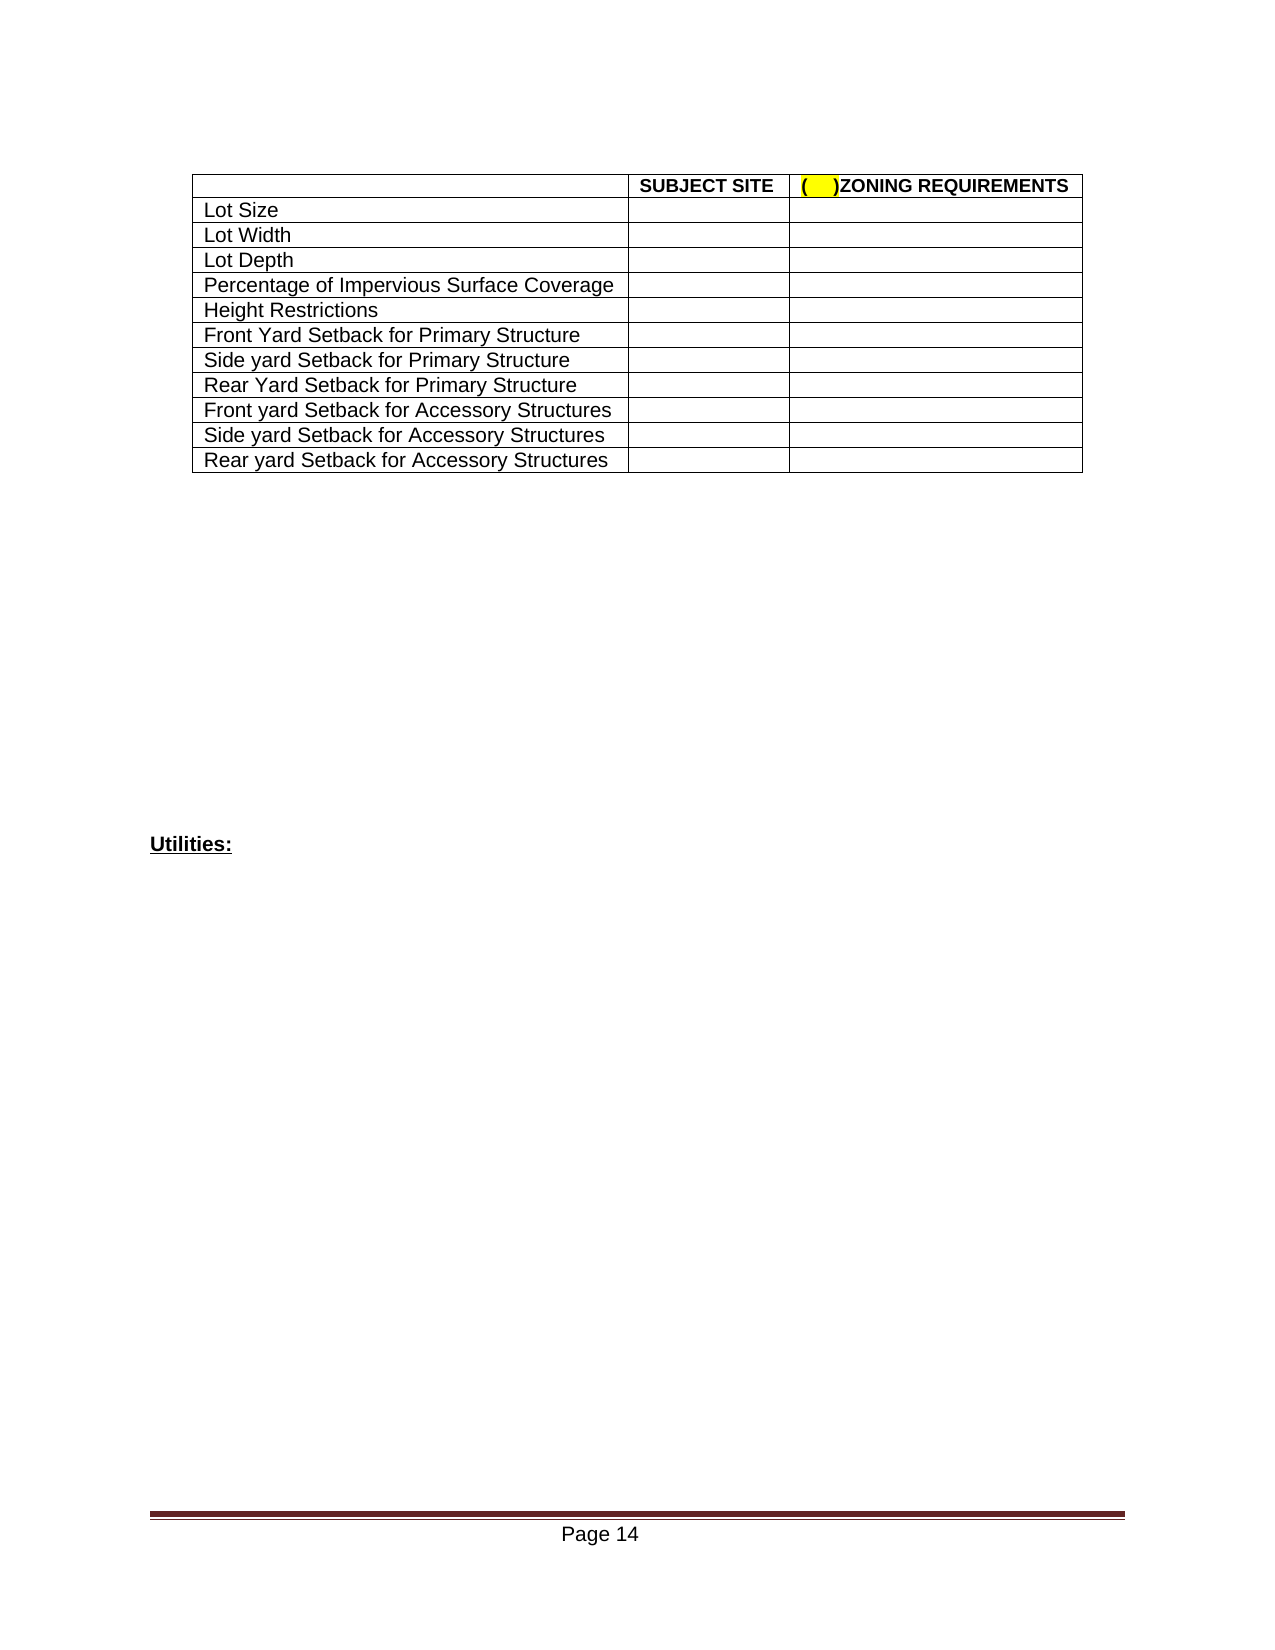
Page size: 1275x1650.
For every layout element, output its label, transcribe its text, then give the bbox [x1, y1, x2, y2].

table_cell Lot Size [193, 198, 628, 222]
table_cell [629, 348, 789, 372]
table_cell [629, 323, 789, 347]
table_cell [790, 423, 1082, 447]
text Utilities: [150, 832, 1125, 856]
table_cell Percentage of Impervious Surface Coverage [193, 273, 628, 297]
table_cell [790, 373, 1082, 397]
table_cell [629, 298, 789, 322]
table_cell Lot Width [193, 223, 628, 247]
table_cell Side yard Setback for Primary Structure [193, 348, 628, 372]
table_header SUBJECT SITE [629, 175, 789, 197]
table_cell [629, 223, 789, 247]
table_cell Front Yard Setback for Primary Structure [193, 323, 628, 347]
table_cell [790, 448, 1082, 472]
table_cell [790, 398, 1082, 422]
table_cell [790, 273, 1082, 297]
table_cell [629, 273, 789, 297]
table_cell [629, 423, 789, 447]
table_cell [790, 248, 1082, 272]
table_cell [629, 373, 789, 397]
table_cell [629, 248, 789, 272]
table_cell Lot Depth [193, 248, 628, 272]
table_cell [629, 198, 789, 222]
table_cell [790, 223, 1082, 247]
table_header ( )ZONING REQUIREMENTS [839, 175, 1082, 197]
table_cell [790, 298, 1082, 322]
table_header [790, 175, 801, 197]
table_cell [790, 323, 1082, 347]
table_cell Rear yard Setback for Accessory Structures [193, 448, 628, 472]
table_cell Height Restrictions [193, 298, 628, 322]
table_cell [629, 398, 789, 422]
table_cell [790, 198, 1082, 222]
table_cell Rear Yard Setback for Primary Structure [193, 373, 628, 397]
table_cell Side yard Setback for Accessory Structures [193, 423, 628, 447]
table_cell [790, 348, 1082, 372]
table_cell Front yard Setback for Accessory Structures [193, 398, 628, 422]
table_cell [629, 448, 789, 472]
table_header [193, 175, 628, 197]
